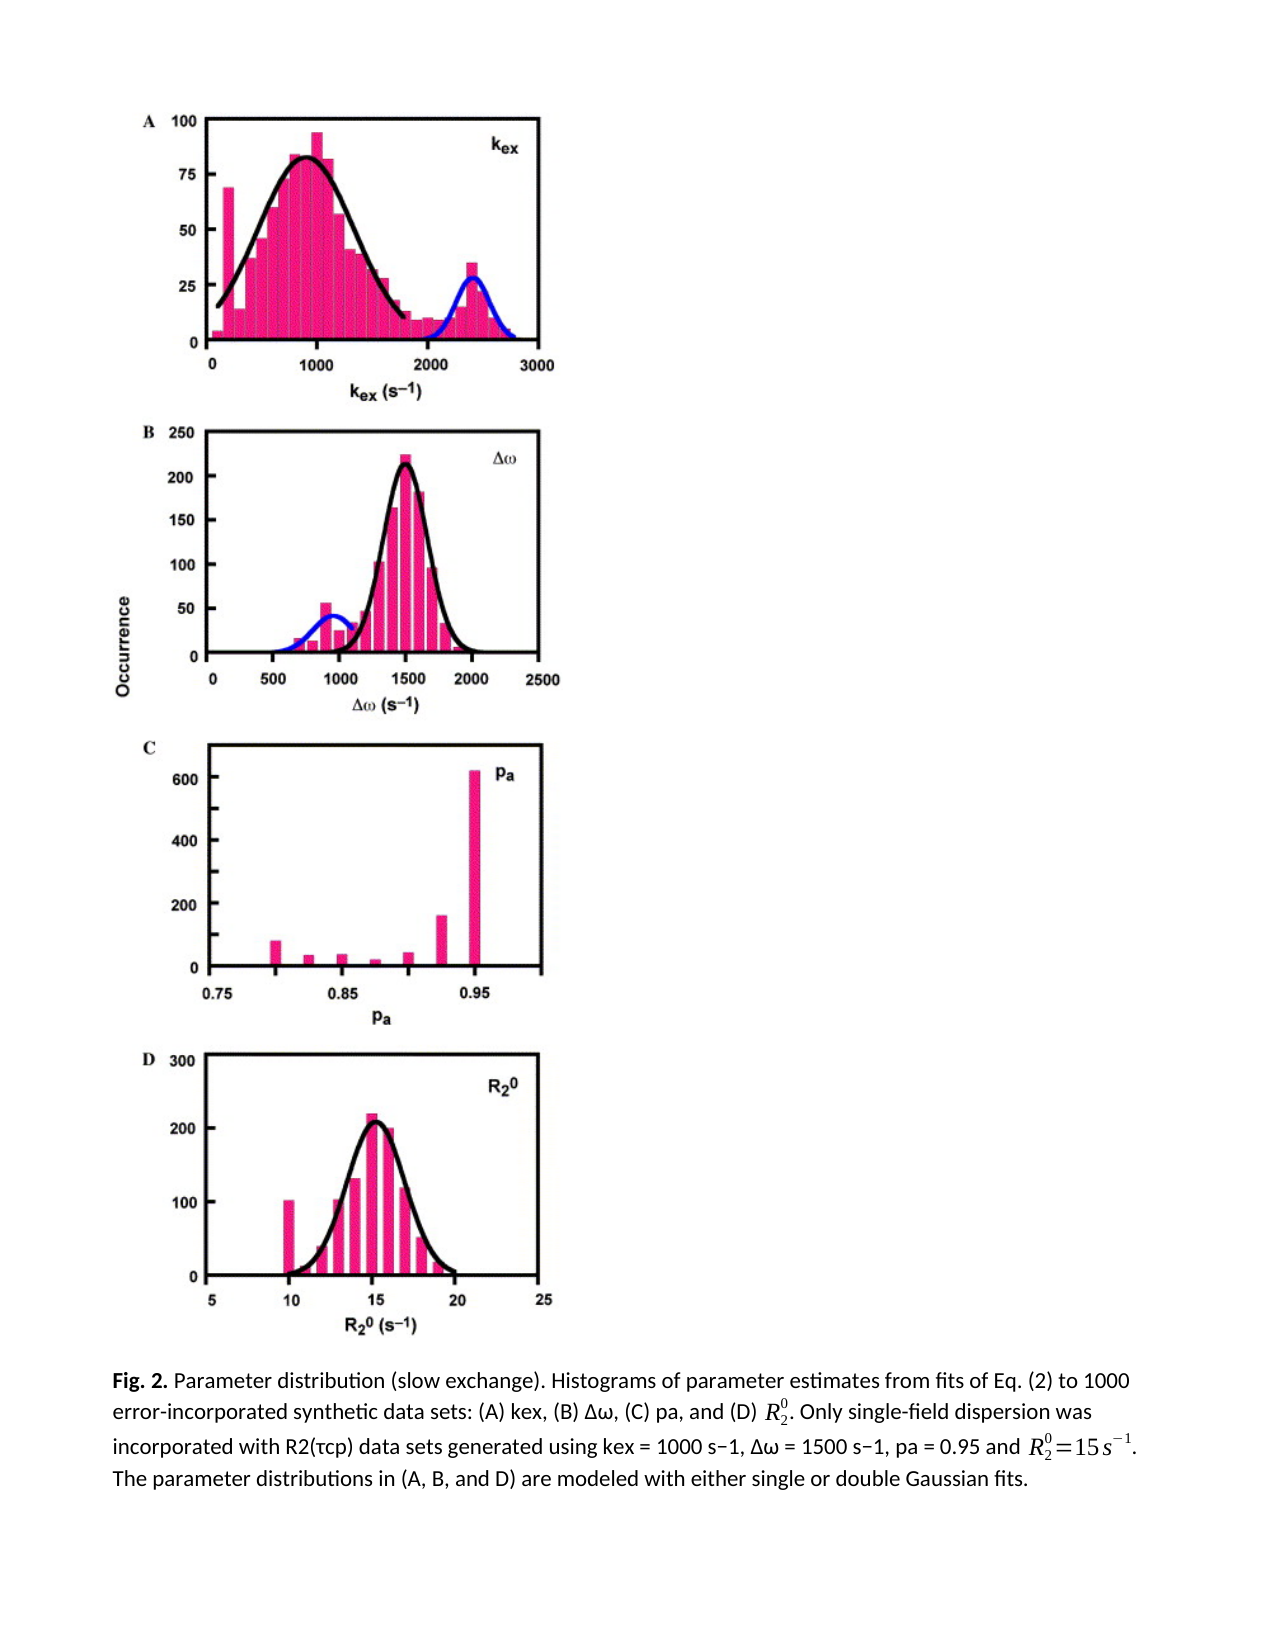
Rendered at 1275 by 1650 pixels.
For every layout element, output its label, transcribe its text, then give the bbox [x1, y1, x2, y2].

picture [112, 112, 563, 1338]
text Fig. 2. Parameter distribution (slow exchange). Histograms of parameter estimates from fits of Eq. (2) to 1000 error-incorporated synthetic data sets: (A) kex, (B) Δω, (C) pa, and (D) . Only single-field dispersion was incorporated with R2(τcp) data sets generated using kex = 1000 s−1, Δω = 1500 s−1, pa = 0.95 and . The parameter distributions in (A, B, and D) are modeled with either single or double Gaussian fits. [112, 1366, 1162, 1492]
